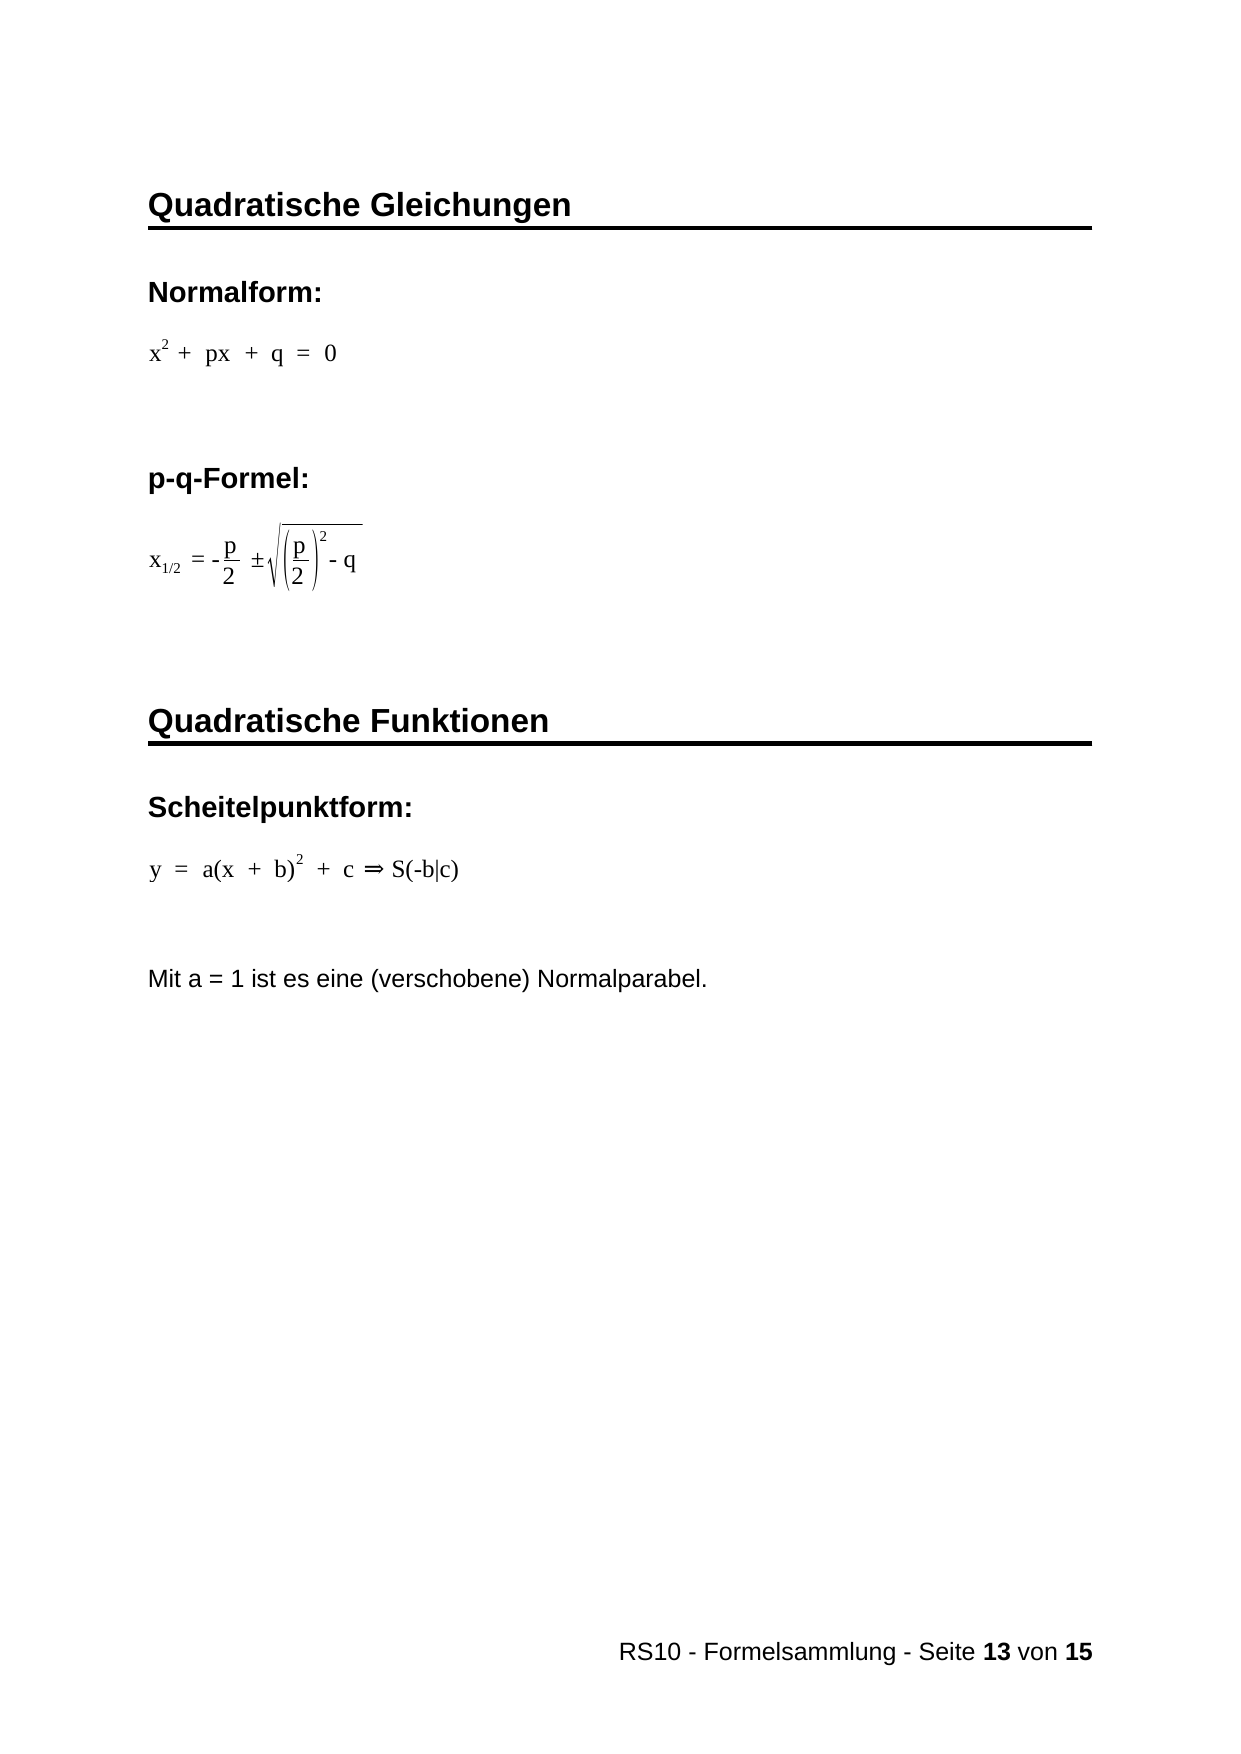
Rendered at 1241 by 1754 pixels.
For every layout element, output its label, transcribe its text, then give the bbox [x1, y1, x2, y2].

subtitle Normalform: [148, 274, 1092, 308]
subtitle Scheitelpunktform: [148, 790, 1092, 824]
text Mit a = 1 ist es eine (verschobene) Normalparabel. [148, 964, 1092, 993]
subtitle Quadratische Gleichungen [148, 185, 1092, 226]
subtitle p-q-Formel: [148, 461, 1092, 495]
subtitle Quadratische Funktionen [148, 701, 1092, 741]
